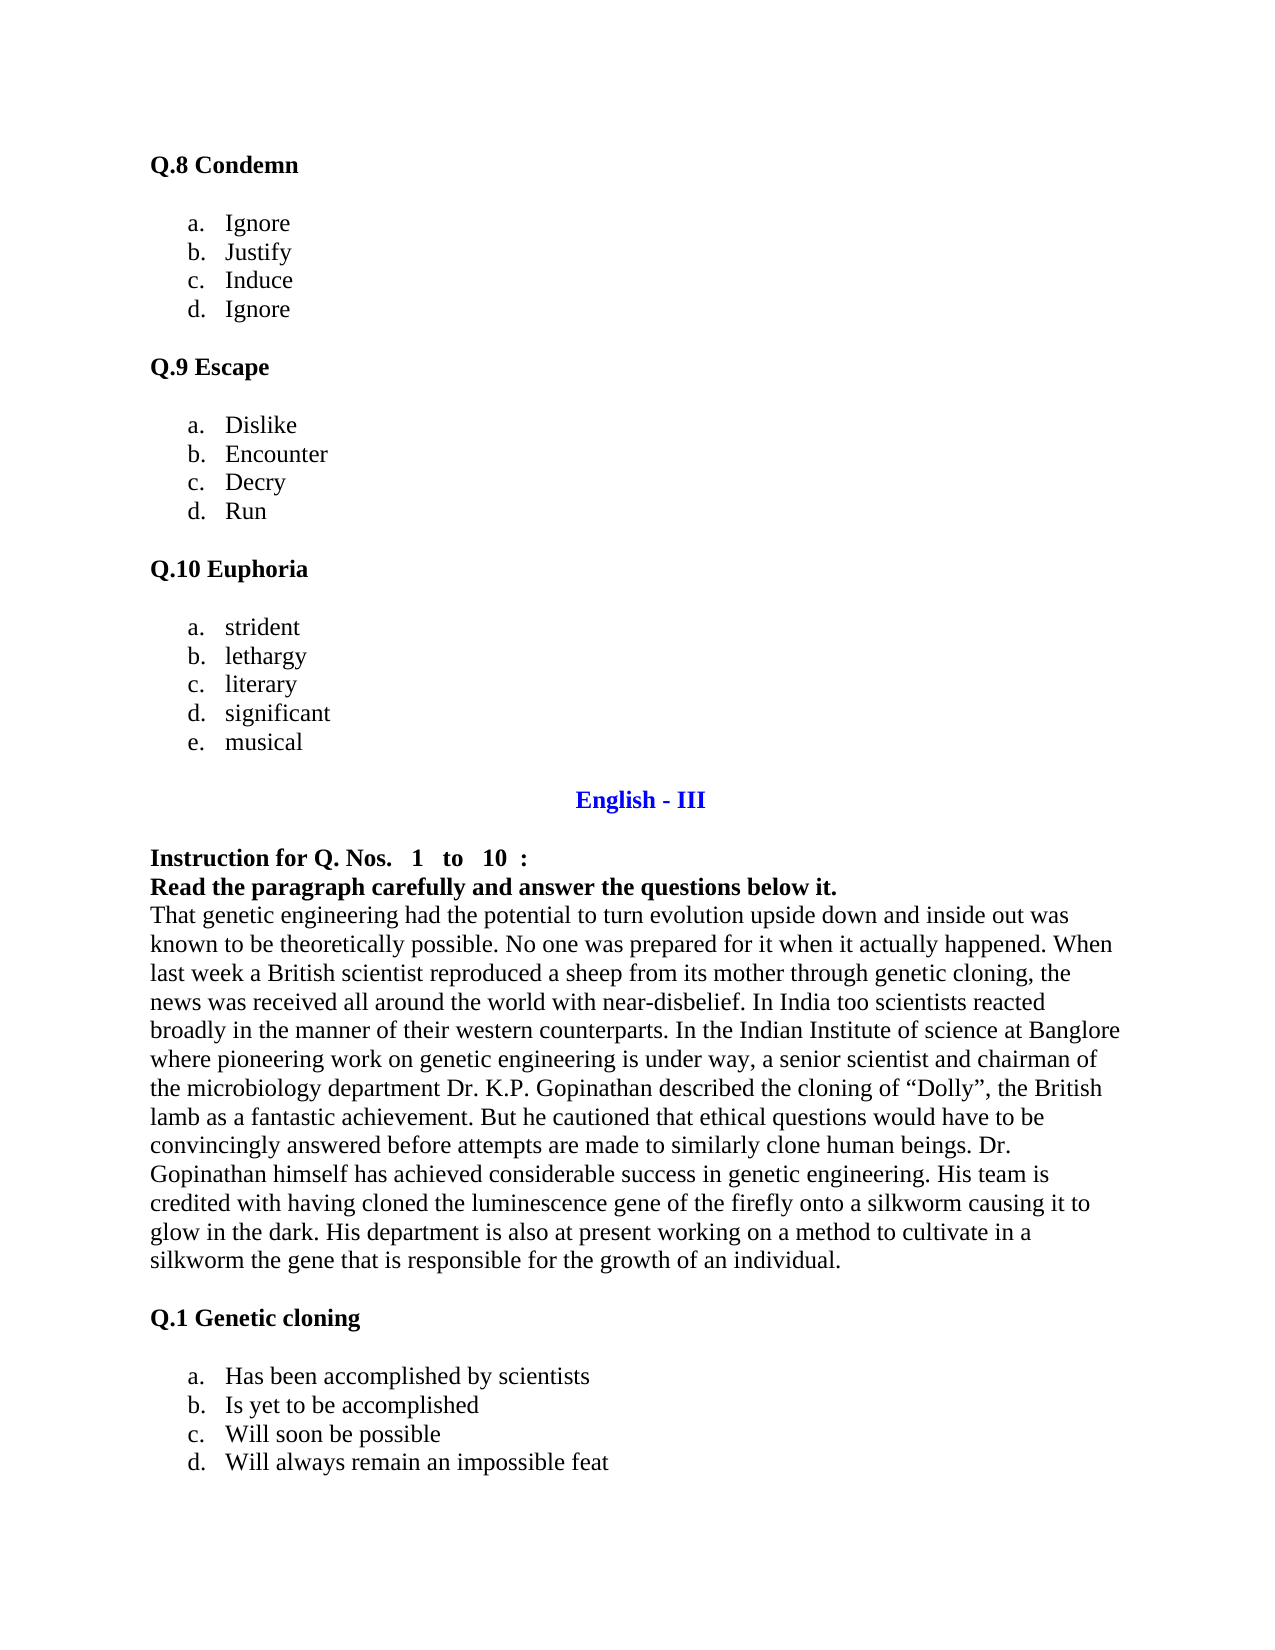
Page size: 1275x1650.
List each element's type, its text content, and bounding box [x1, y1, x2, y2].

list Run [187, 496, 1125, 525]
text Q.8 Condemn [150, 150, 1125, 179]
list Decry [187, 467, 1125, 496]
list Ignore [187, 208, 1125, 237]
list musical [187, 727, 1125, 756]
text Q.10 Euphoria [150, 554, 1125, 583]
list Induce [187, 265, 1125, 294]
text English - III [150, 785, 1125, 814]
list Dislike [187, 410, 1125, 439]
list strident [187, 612, 1125, 641]
text Q.9 Escape [150, 352, 1125, 381]
text Instruction for Q. Nos. 1 to 10 : Read the paragraph carefully and answer the questions below it. That genetic engineering had the potential to turn evolution upside down and inside out was known to be theoretically possible. No one was prepared for it when it actually happened. When last week a British scientist reproduced a sheep from its mother through genetic cloning, the news was received all around the world with near-disbelief. In India too scientists reacted broadly in the manner of their western counterparts. In the Indian Institute of science at Banglore where pioneering work on genetic engineering is under way, a senior scientist and chairman of the microbiology department Dr. K.P. Gopinathan described the cloning of “Dolly”, the British lamb as a fantastic achievement. But he cautioned that ethical questions would have to be convincingly answered before attempts are made to similarly clone human beings. Dr. Gopinathan himself has achieved considerable success in genetic engineering. His team is credited with having cloned the luminescence gene of the firefly onto a silkworm causing it to glow in the dark. His department is also at present working on a method to cultivate in a silkworm the gene that is responsible for the growth of an individual. [150, 843, 1125, 1274]
list significant [187, 698, 1125, 727]
text Q.1 Genetic cloning [150, 1303, 1125, 1332]
list literary [187, 669, 1125, 698]
list lethargy [187, 641, 1125, 669]
list Encounter [187, 439, 1125, 467]
list Is yet to be accomplished [187, 1390, 1125, 1419]
list Has been accomplished by scientists [187, 1361, 1125, 1390]
list Justify [187, 237, 1125, 265]
list Ignore [187, 294, 1125, 323]
list Will soon be possible [187, 1419, 1125, 1447]
list Will always remain an impossible feat [187, 1447, 1125, 1476]
